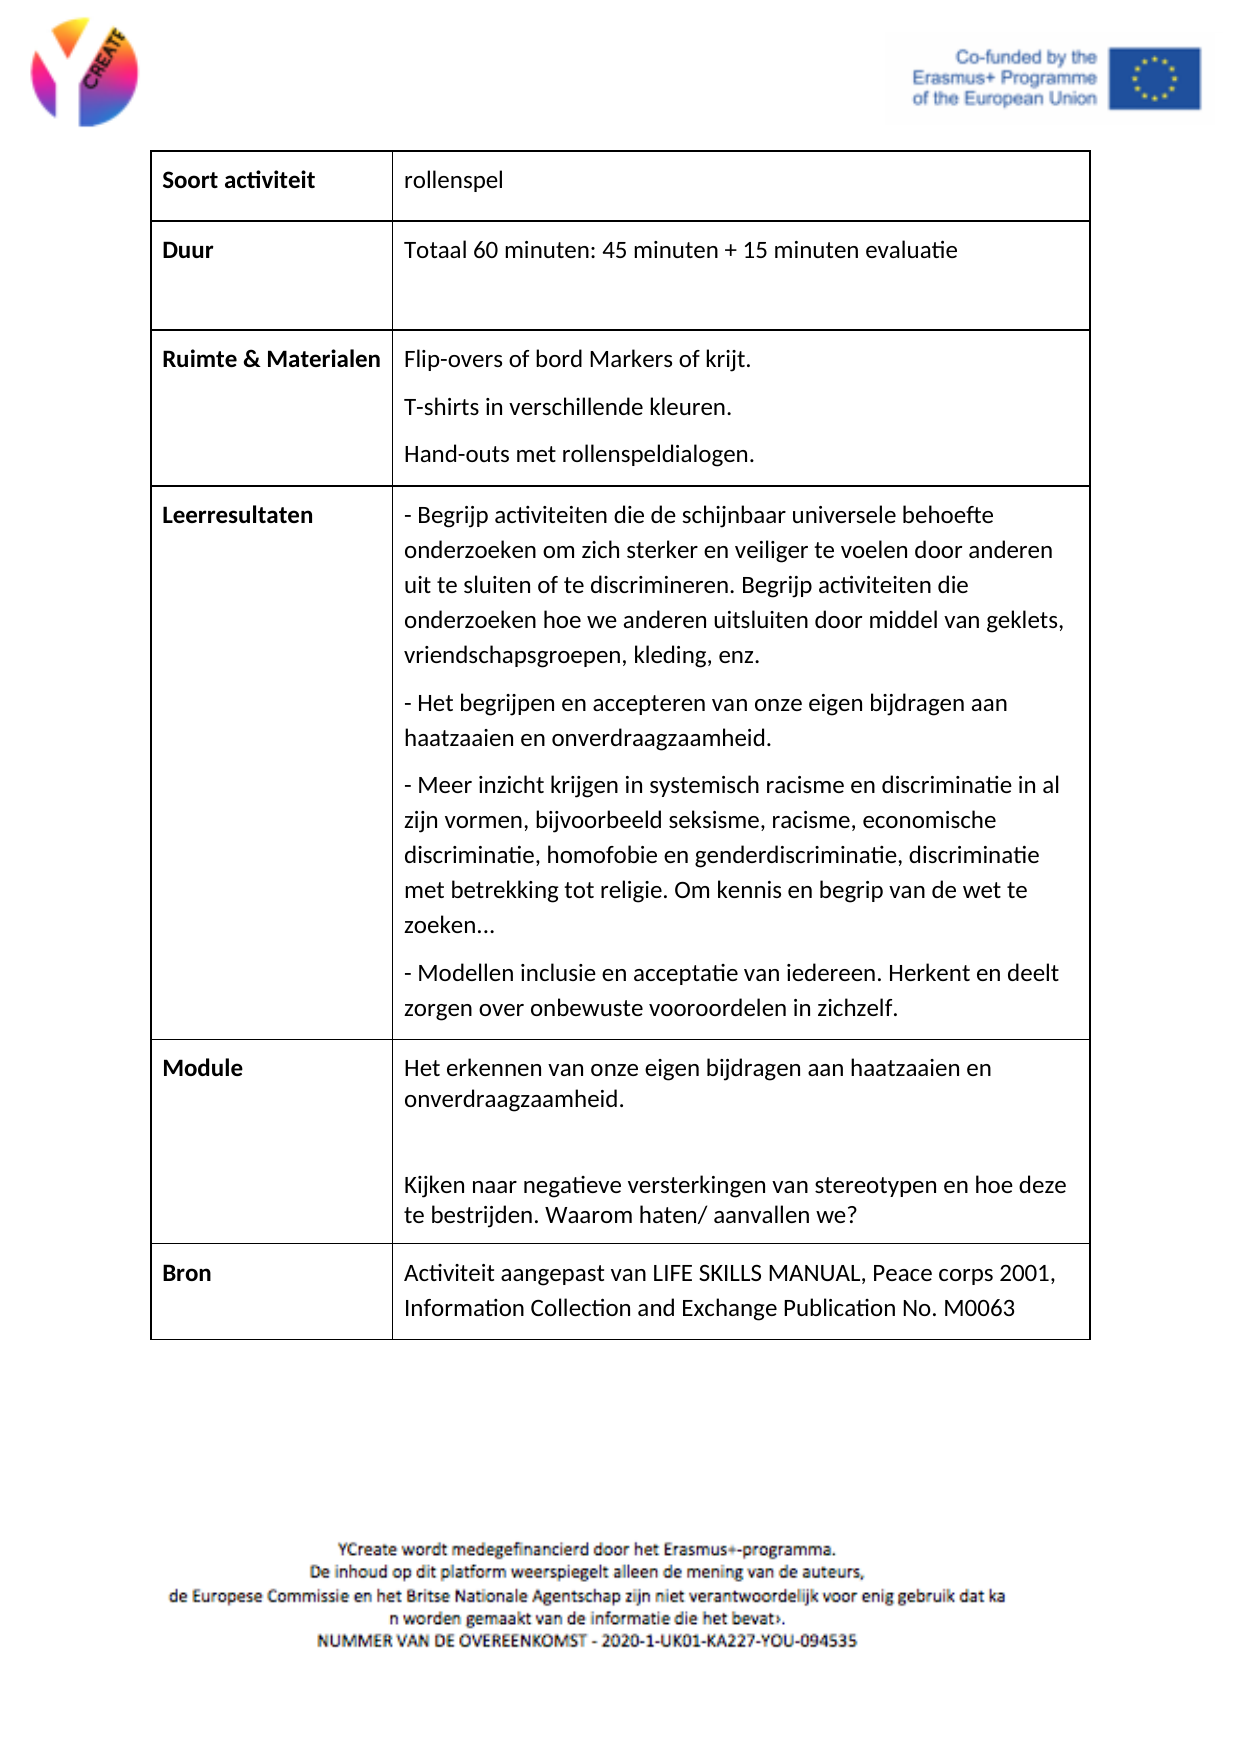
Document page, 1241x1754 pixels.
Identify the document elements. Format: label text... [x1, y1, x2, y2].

picture [150, 1524, 1091, 1679]
table_cell Flip-overs of bord Markers of krijt. T-shirts in verschillende kleuren. Hand-outs met rollenspeldialogen. [393, 331, 1089, 485]
table_cell Totaal 60 minuten: 45 minuten + 15 minuten evaluatie [393, 222, 1089, 329]
table_cell Ruimte & Materialen [152, 331, 392, 485]
picture [885, 31, 1223, 127]
table_cell Bron [152, 1244, 392, 1339]
table_cell Module [152, 1040, 392, 1243]
table_cell Het erkennen van onze eigen bijdragen aan haatzaaien en onverdraagzaamheid. Kijken naar negatieve versterkingen van stereotypen en hoe deze te bestrijden. Waarom haten/ aanvallen we? [393, 1040, 1089, 1243]
table_cell Soort activiteit [152, 152, 392, 220]
picture [6, 0, 184, 146]
table_cell Activiteit aangepast van LIFE SKILLS MANUAL, Peace corps 2001, Information Collection and Exchange Publication No. M0063 [393, 1244, 1089, 1339]
table_cell Leerresultaten [152, 487, 392, 1038]
table_cell rollenspel [393, 152, 1089, 220]
table_cell - Begrijp activiteiten die de schijnbaar universele behoefte onderzoeken om zich sterker en veiliger te voelen door anderen uit te sluiten of te discrimineren. Begrijp activiteiten die onderzoeken hoe we anderen uitsluiten door middel van geklets, vriendschapsgroepen, kleding, enz. - Het begrijpen en accepteren van onze eigen bijdragen aan haatzaaien en onverdraagzaamheid. - Meer inzicht krijgen in systemisch racisme en discriminatie in al zijn vormen, bijvoorbeeld seksisme, racisme, economische discriminatie, homofobie en genderdiscriminatie, discriminatie met betrekking tot religie. Om kennis en begrip van de wet te zoeken... - Modellen inclusie en acceptatie van iedereen. Herkent en deelt zorgen over onbewuste vooroordelen in zichzelf. [393, 487, 1089, 1038]
table_cell Duur [152, 222, 392, 329]
